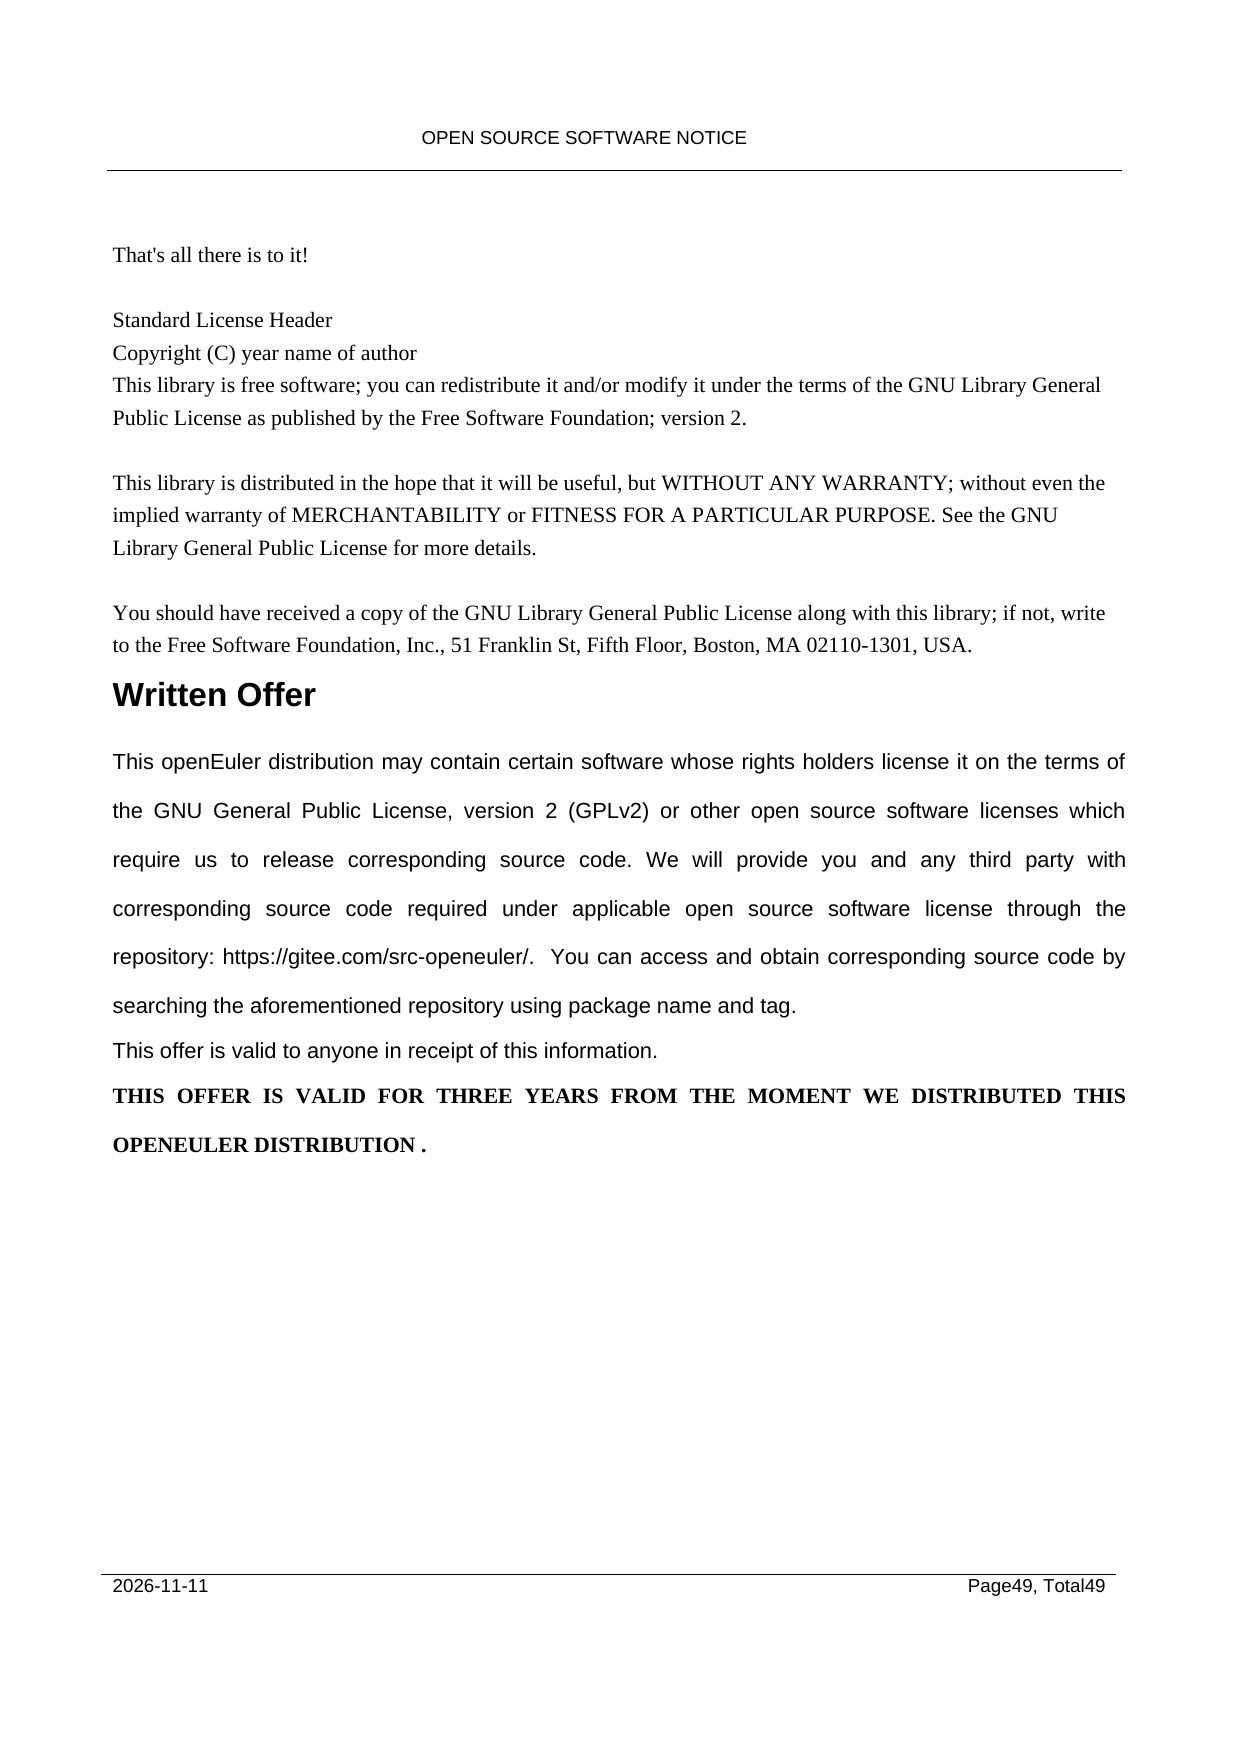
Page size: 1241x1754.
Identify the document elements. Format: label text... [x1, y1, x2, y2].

text THIS OFFER IS VALID FOR THREE YEARS FROM THE MOMENT WE DISTRIBUTED THIS OPENEULER DISTRIBUTION . [112, 1079, 1128, 1161]
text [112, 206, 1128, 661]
text This offer is valid to anyone in receipt of this information. [112, 1034, 1128, 1067]
text Written Offer [112, 661, 1128, 726]
text This openEuler distribution may contain certain software whose rights holders license it on the terms of the GNU General Public License, version 2 (GPLv2) or other open source software licenses which require us to release corresponding source code. We will provide you and any third party with corresponding source code required under applicable open source software license through the repository: https://gitee.com/src-openeuler/. You can access and obtain corresponding source code by searching the aforementioned repository using package name and tag. [112, 746, 1128, 1022]
